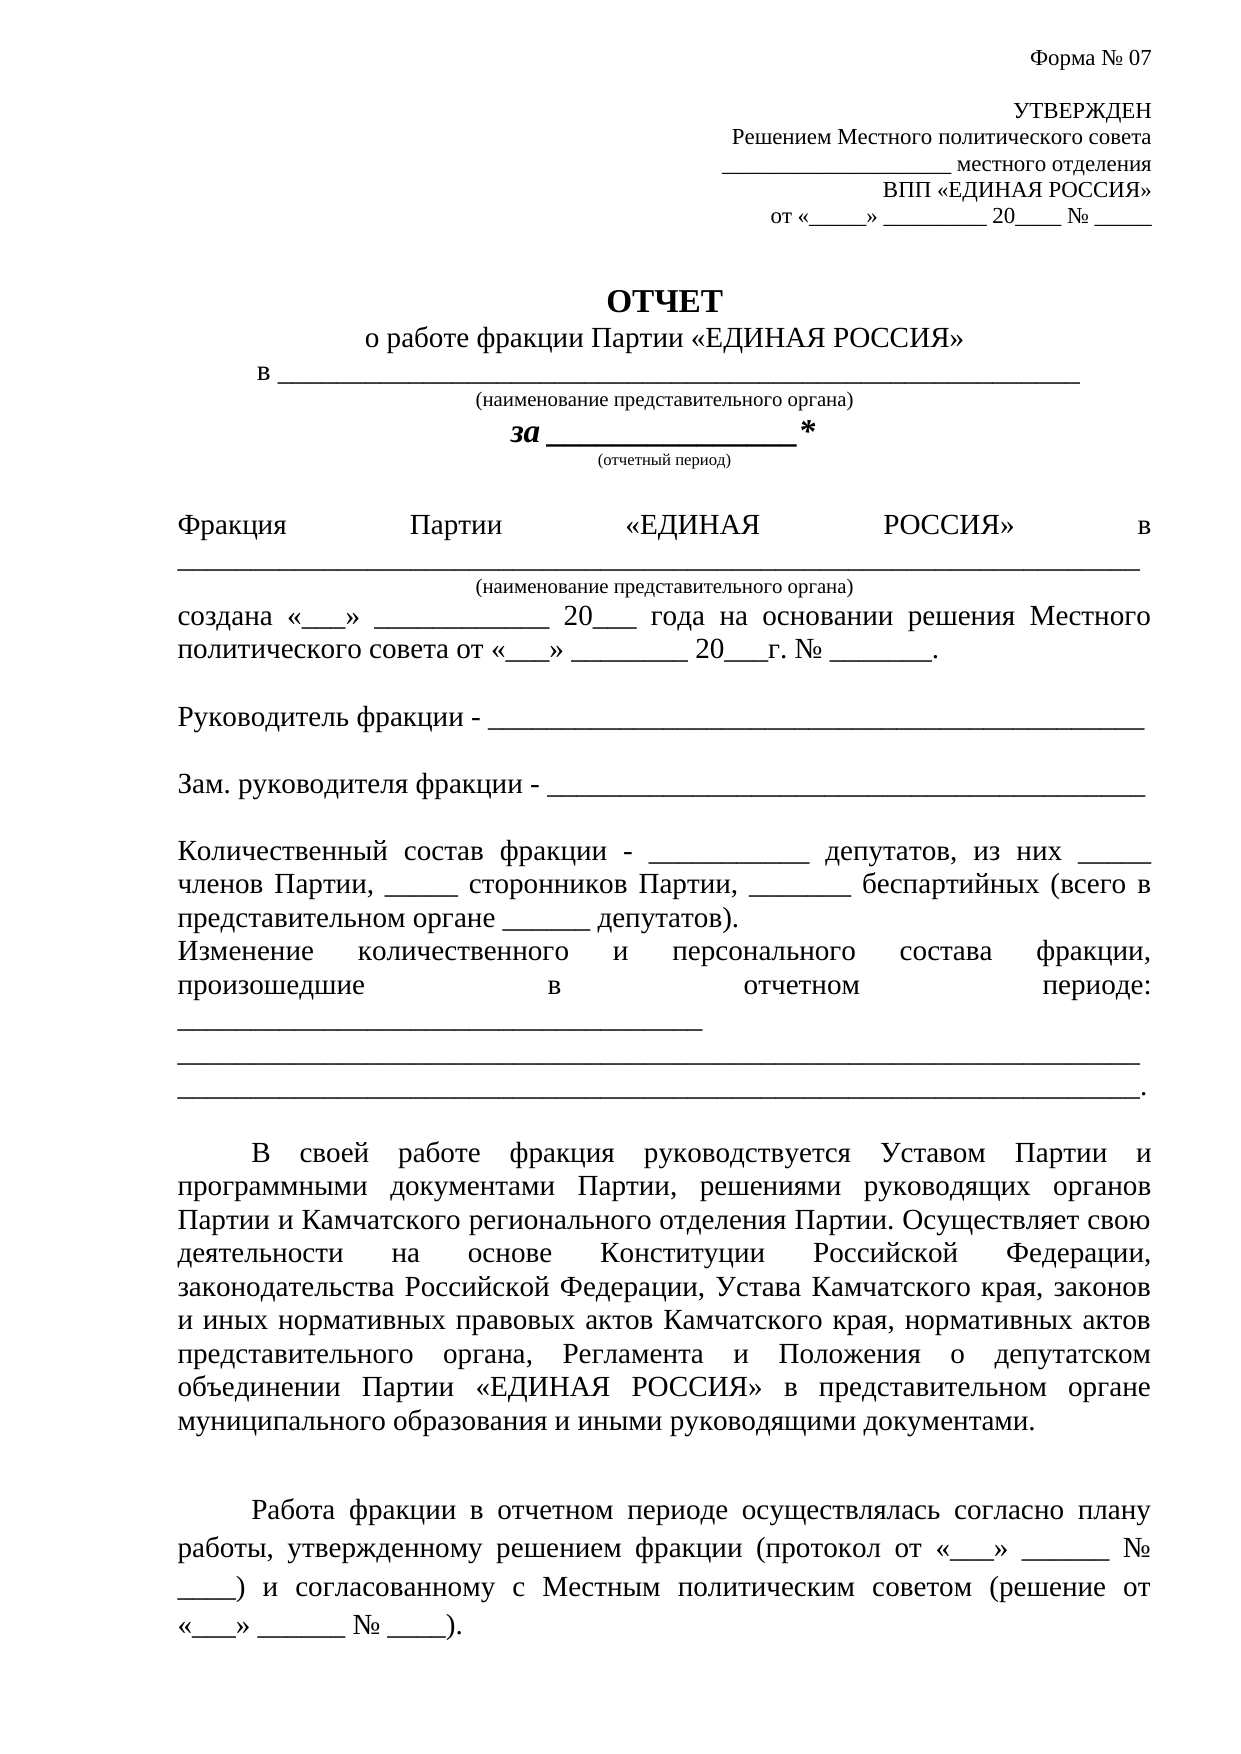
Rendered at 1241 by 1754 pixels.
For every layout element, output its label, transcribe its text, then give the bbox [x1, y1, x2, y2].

text Количественный состав фракции - ___________ депутатов, из них _____ членов Партии, _____ сторонников Партии, _______ беспартийных (всего в представительном органе ______ депутатов). [177, 833, 1152, 933]
text ____________________ местного отделения [177, 150, 1152, 176]
text Изменение количественного и персонального состава фракции, произошедшие в отчетном периоде: ____________________________________ __________________________________________________________________ __________________________________________________________________. [177, 933, 1152, 1101]
text (наименование представительного органа) [177, 387, 1152, 411]
text УТВЕРЖДЕН [177, 97, 1152, 123]
text в _______________________________________________________ [177, 353, 1152, 387]
text от «_____» _________ 20____ № _____ [177, 202, 1152, 229]
text о работе фракции Партии «ЕДИНАЯ РОССИЯ» [177, 320, 1152, 353]
text Работа фракции в отчетном периоде осуществлялась согласно плану работы, утвержденному решением фракции (протокол от «___» ______ № ____) и согласованному с Местным политическим советом (решение от «___» ______ № ____). [177, 1492, 1152, 1641]
text Зам. руководителя фракции - _________________________________________ [177, 766, 1152, 799]
text (отчетный период) [177, 449, 1152, 468]
text Руководитель фракции - _____________________________________________ [177, 699, 1152, 732]
text ОТЧЕТ [177, 282, 1152, 320]
text за _______________* [177, 411, 1152, 449]
text ВПП «ЕДИНАЯ РОССИЯ» [177, 176, 1152, 202]
text Решением Местного политического совета [177, 123, 1152, 150]
text Форма № 07 [177, 44, 1152, 71]
text Фракция Партии «ЕДИНАЯ РОССИЯ» в __________________________________________________________________ [177, 507, 1152, 574]
text (наименование представительного органа) [177, 574, 1152, 598]
text В своей работе фракция руководствуется Уставом Партии и программными документами Партии, решениями руководящих органов Партии и Камчатского регионального отделения Партии. Осуществляет свою деятельности на основе Конституции Российской Федерации, законодательства Российской Федерации, Устава Камчатского края, законов и иных нормативных правовых актов Камчатского края, нормативных актов представительного органа, Регламента и Положения о депутатском объединении Партии «ЕДИНАЯ РОССИЯ» в представительном органе муниципального образования и иными руководящими документами. [177, 1135, 1152, 1437]
text создана «___» ____________ 20___ года на основании решения Местного политического совета от «___» ________ 20___г. № _______. [177, 598, 1152, 665]
